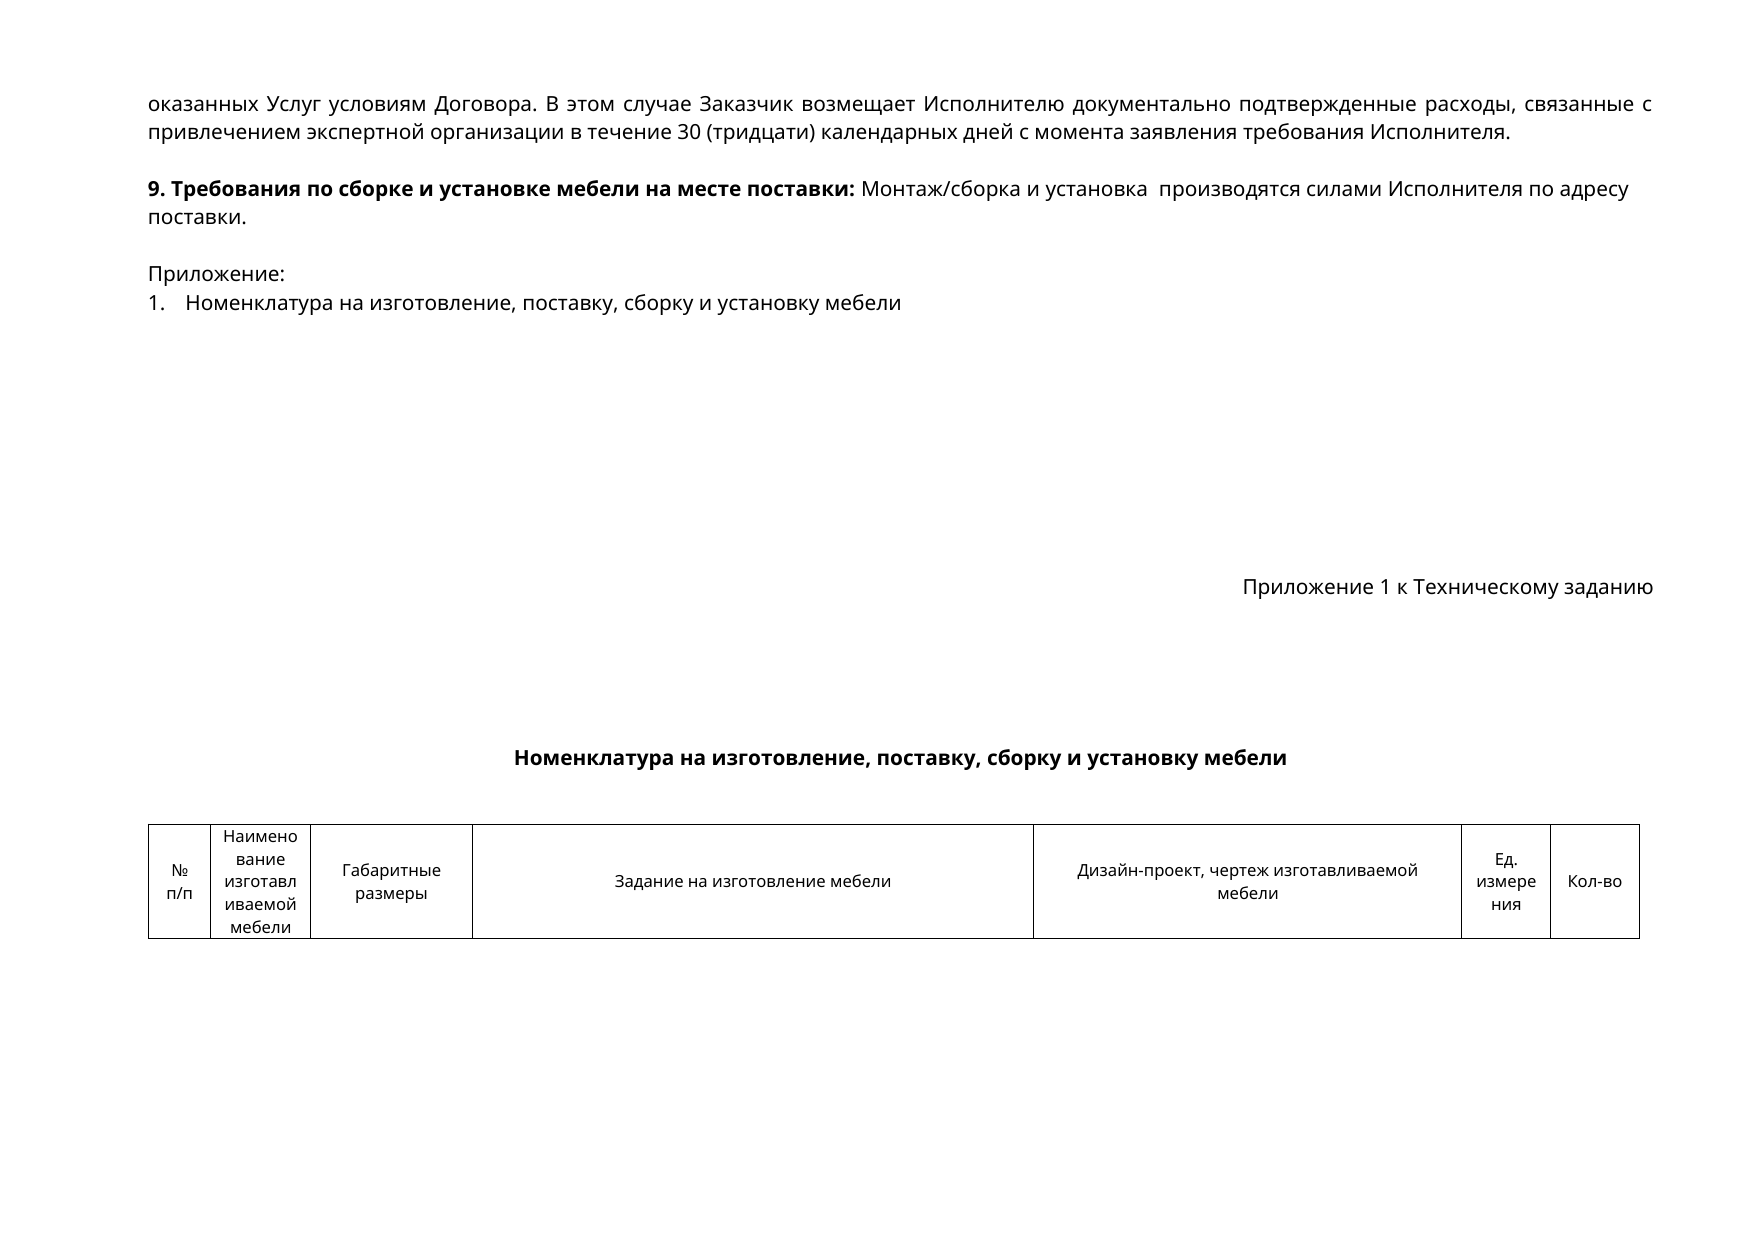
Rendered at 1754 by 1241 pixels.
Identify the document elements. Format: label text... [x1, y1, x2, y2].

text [148, 89, 1654, 146]
table_header Ед. измерения [1462, 825, 1550, 938]
table_header Наименование изготавливаемой мебели [211, 825, 310, 938]
table_header Габаритные размеры [311, 825, 472, 938]
text 1. Номенклатура на изготовление, поставку, сборку и установку мебели [148, 288, 1654, 316]
text Приложение 1 к Техническому заданию [148, 572, 1654, 601]
text 9. Требования по сборке и установке мебели на месте поставки: Монтаж/сборка и установка производятся силами Исполнителя по адресу поставки. [148, 174, 1654, 231]
table_header Кол-во [1551, 825, 1639, 938]
table_header Дизайн-проект, чертеж изготавливаемой мебели [1034, 825, 1461, 938]
text Приложение: [148, 259, 1654, 288]
table_header Задание на изготовление мебели [473, 825, 1033, 938]
text Номенклатура на изготовление, поставку, сборку и установку мебели [148, 743, 1654, 771]
table_header № п/п [149, 825, 210, 938]
